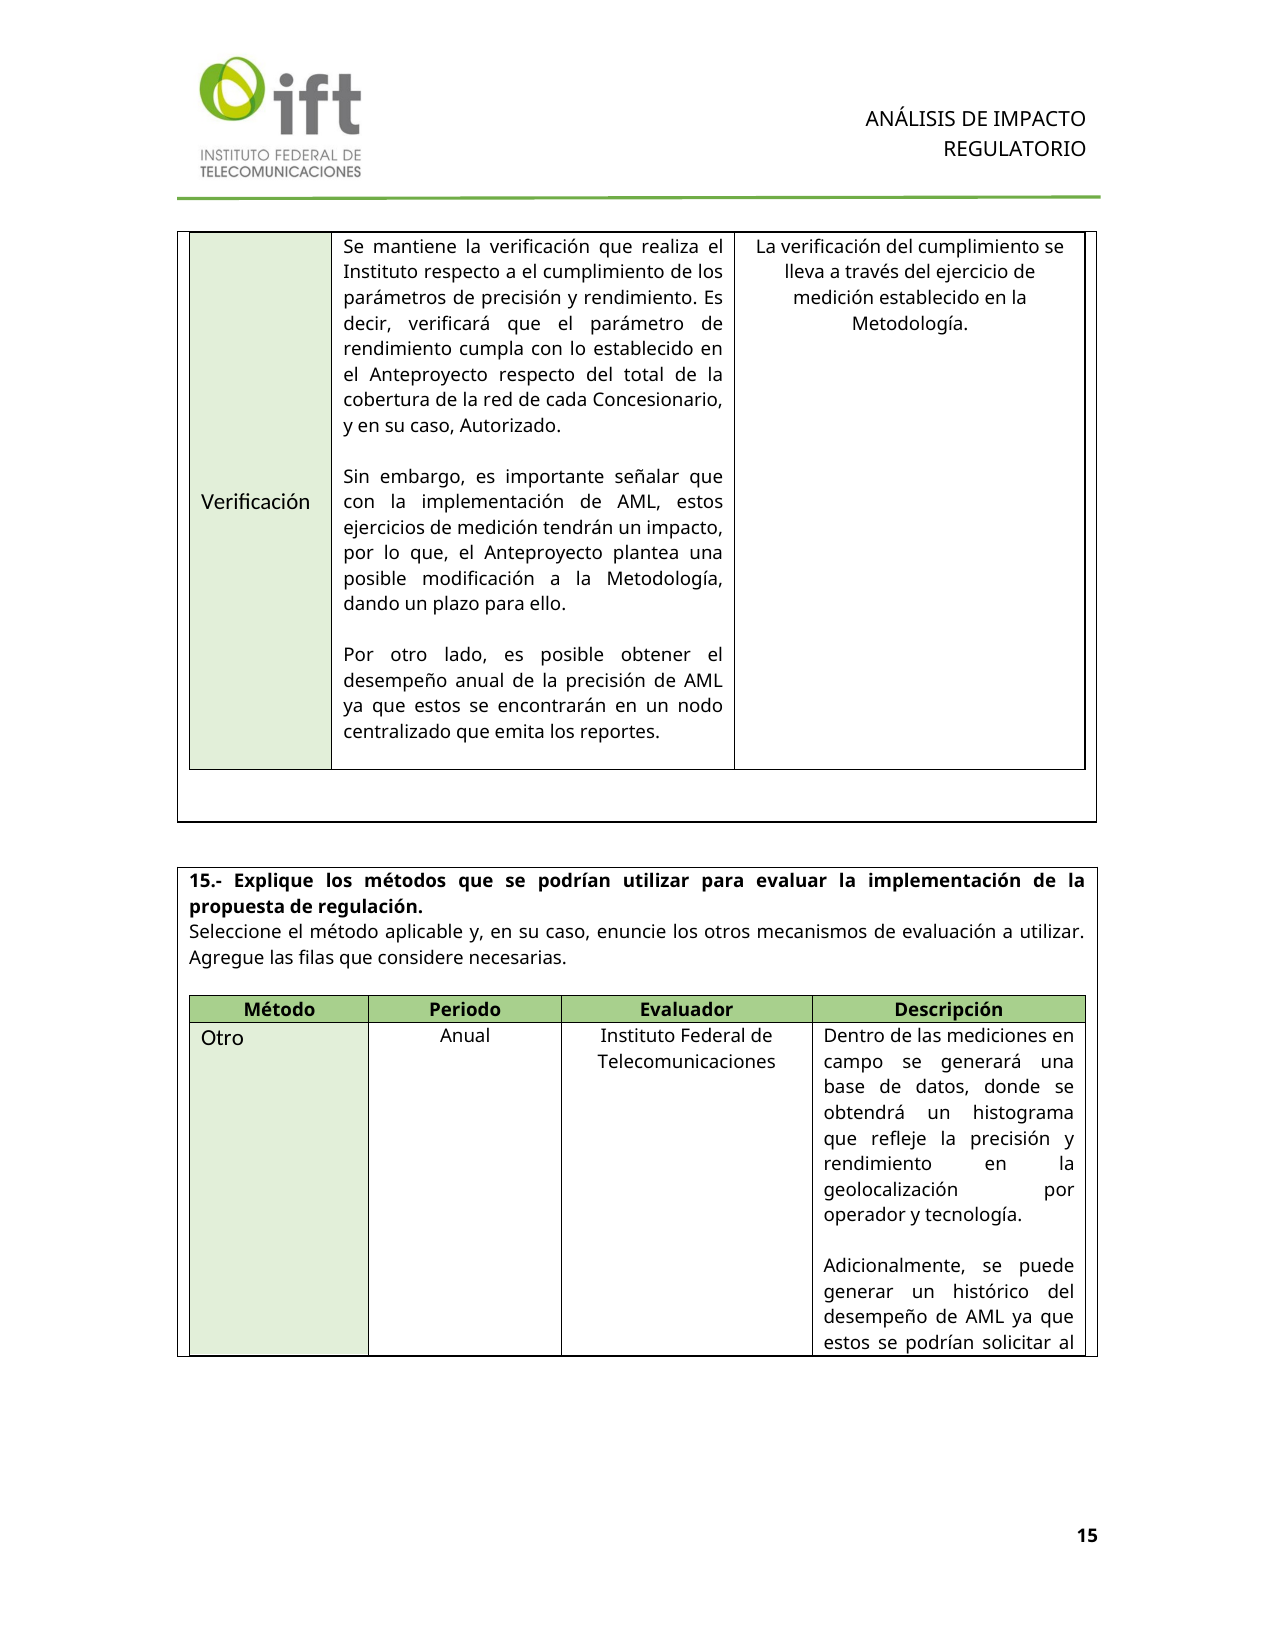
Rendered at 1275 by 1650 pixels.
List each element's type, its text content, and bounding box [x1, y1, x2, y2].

picture [177, 52, 390, 196]
